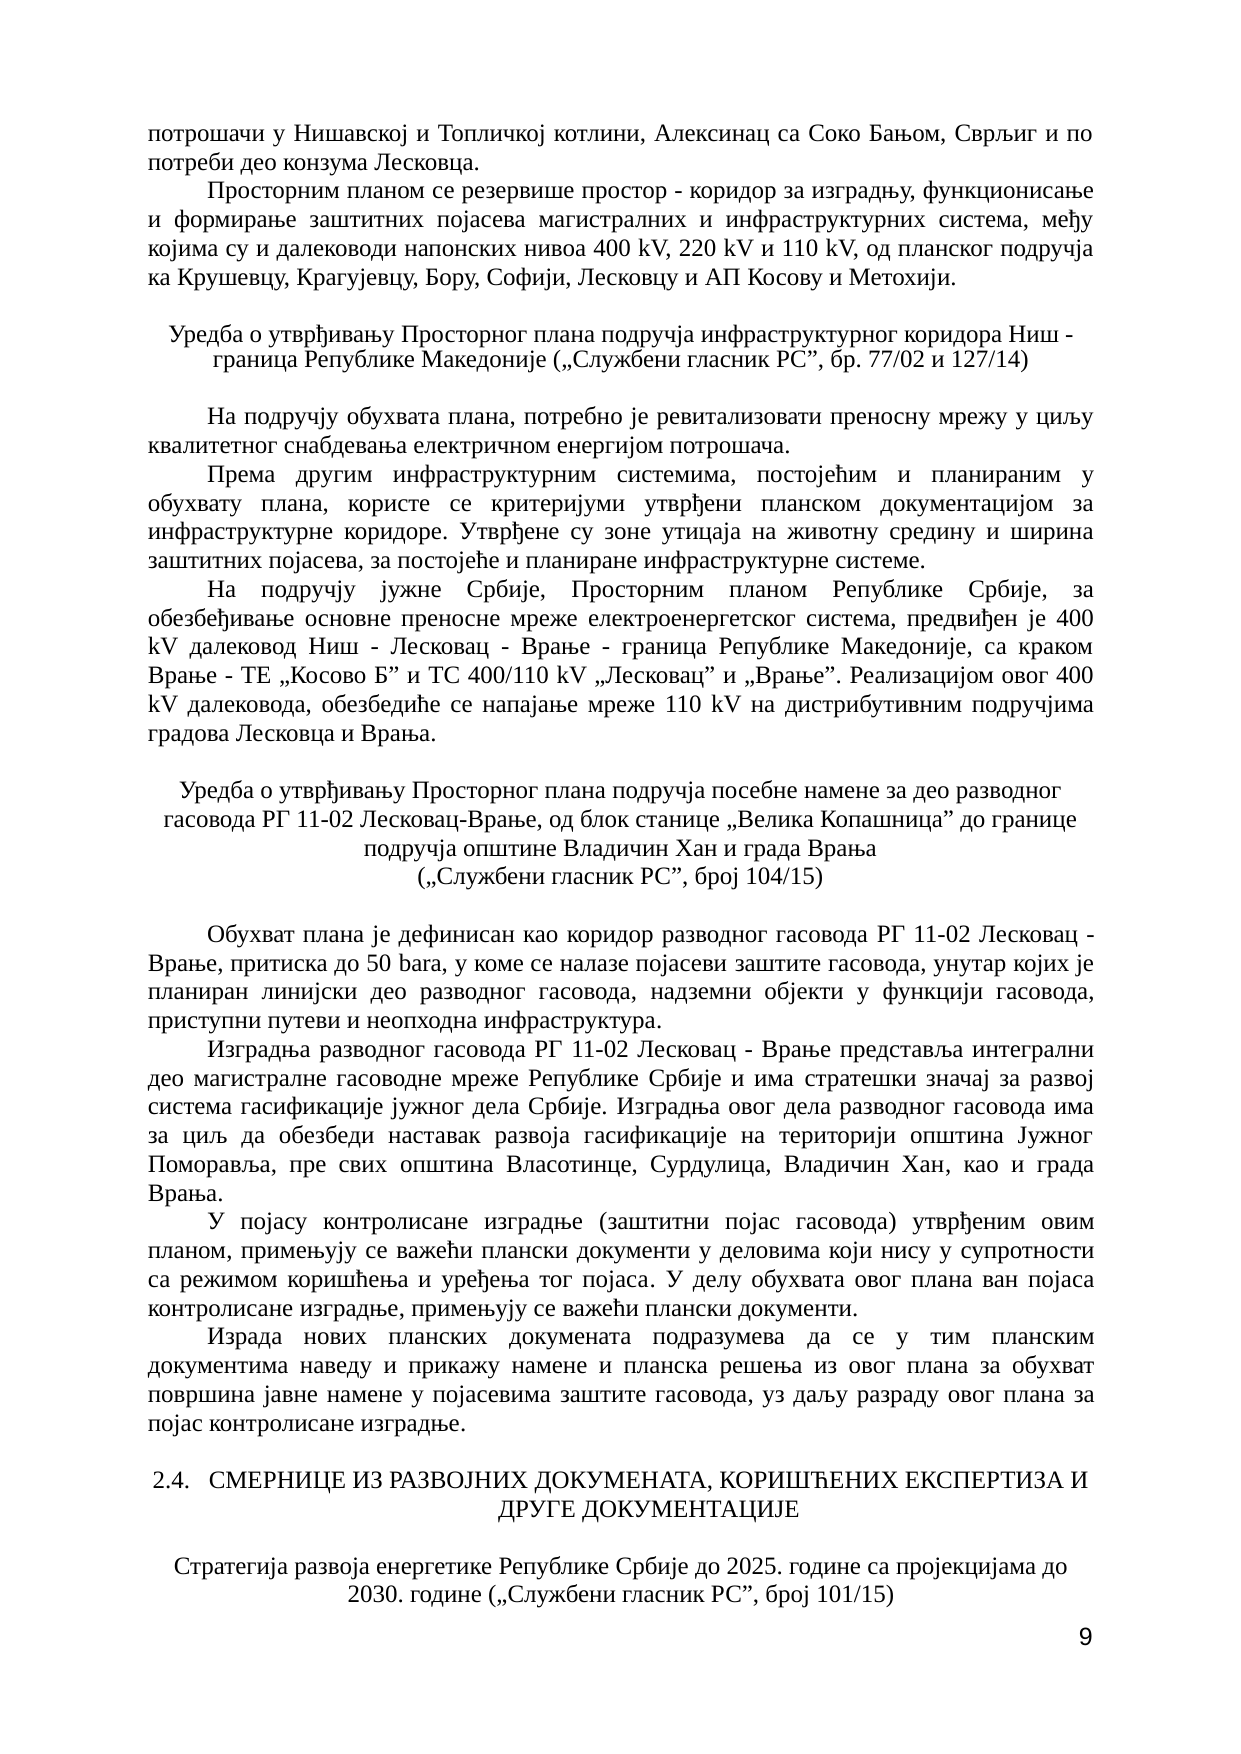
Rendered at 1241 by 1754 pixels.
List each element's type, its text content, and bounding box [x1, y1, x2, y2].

text 2.4. СМЕРНИЦЕ ИЗ РАЗВОЈНИХ ДОКУМЕНАТА, КОРИШЋЕНИХ ЕКСПЕРТИЗА И ДРУГЕ ДОКУМЕНТАЦИЈЕ [148, 1465, 1093, 1523]
text Изградња разводног гасовода РГ 11-02 Лесковац - Врање представља интегрални део магистралне гасоводне мреже Републике Србије и има стратешки значај за развој система гасификације јужног дела Србије. Изградња овог дела разводног гасовода има за циљ да обезбеди наставак развоја гасификације на територији општина Јужног Поморавља, пре свих општина Власотинце, Сурдулица, Владичин Хан, као и града Врања. [148, 1034, 1094, 1206]
text Израда нових планских докумената подразумева да се у тим планским документима наведу и прикажу намене и планска решења из овог плана за обухват површина јавне намене у појасевима заштите гасовода, уз даљу разраду овог плана за појас контролисане изградње. [148, 1321, 1094, 1436]
text Уредба о утврђивању Просторног плана подручја посебне намене за део разводног гасовода РГ 11-02 Лесковац-Врање, од блок станице „Велика Копашница” до границе подручја општине Владичин Хан и града Врања [148, 775, 1093, 861]
text Просторним планом се резервише простор - коридор за изградњу, функционисање и формирање заштитних појасева магистралних и инфраструктурних система, међу којима су и далеководи напонских нивоа 400 kV, 220 kV и 110 kV, од планског подручја ка Крушевцу, Крагујевцу, Бору, Софији, Лесковцу и АП Косову и Метохији. [148, 176, 1094, 291]
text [148, 118, 1094, 176]
text („Службени гласник РС”, број 104/15) [148, 861, 1093, 890]
text Према другим инфраструктурним системима, постојећим и планираним у обухвату плана, користе се критеријуми утврђени планском документацијом за инфраструктурне коридоре. Утврђене су зоне утицаја на животну средину и ширина заштитних појасева, за постојеће и планиране инфраструктурне системе. [148, 459, 1094, 574]
text На подручју обухвата плана, потребно је ревитализовати преносну мрежу у циљу квалитетног снабдевања електричном енергијом потрошача. [148, 401, 1094, 459]
text У појасу контролисане изградње (заштитни појас гасовода) утврђеним овим планом, примењују се важећи плански документи у деловима који нису у супротности са режимом коришћења и уређења тог појаса. У делу обухвата овог плана ван појаса контролисане изградње, примењују се важећи плански документи. [148, 1206, 1094, 1321]
text Уредба о утврђивању Просторног плана подручја инфраструктурног коридора Ниш - граница Републике Македоније („Службени гласник РС”, бр. 77/02 и 127/14) [148, 323, 1093, 373]
text На подручју јужне Србије, Просторним планом Републике Србије, за обезбеђивање основне преносне мреже електроенергетског система, предвиђен је 400 kV далековод Ниш - Лесковац - Врање - граница Републике Македоније, са краком Врање - ТЕ „Косово Б” и ТС 400/110 kV „Лесковац” и „Врање”. Реализацијом овог 400 kV далековода, обезбедиће се напајање мреже 110 kV на дистрибутивним подручјима градова Лесковца и Врања. [148, 574, 1094, 746]
text Обухват плана је дефинисан као коридор разводног гасовода РГ 11-02 Лесковац - Врање, притиска до 50 bara, у коме се налазе појасеви заштите гасовода, унутар којих је планиран линијски део разводног гасовода, надземни објекти у функцији гасовода, приступни путеви и неопходна инфраструктура. [148, 919, 1094, 1034]
text Стратегија развоја енергетике Републике Србије до 2025. године са пројекцијама до 2030. године („Службени гласник РС”, број 101/15) [148, 1552, 1093, 1608]
